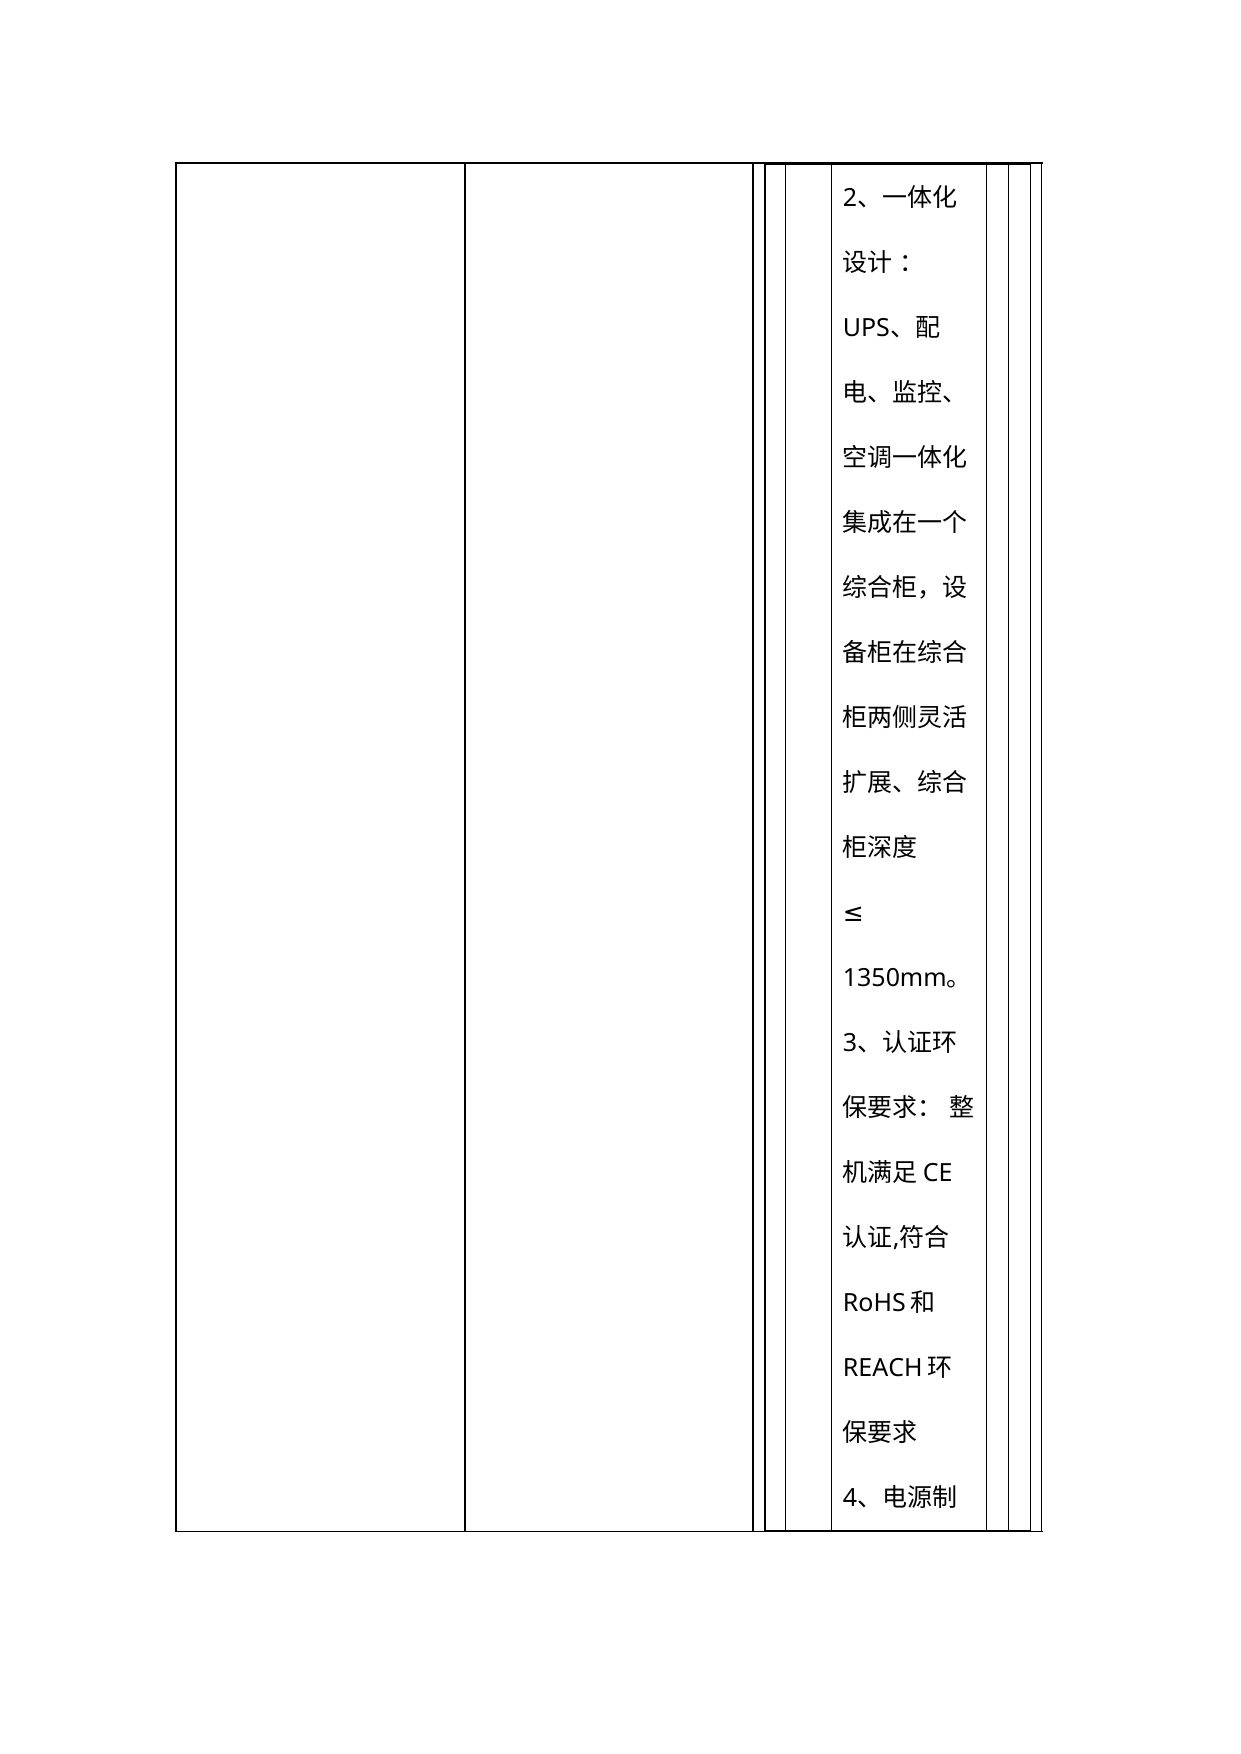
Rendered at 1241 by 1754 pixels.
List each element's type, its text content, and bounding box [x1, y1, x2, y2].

table_cell [177, 164, 464, 1531]
table_cell 1 [466, 164, 752, 1531]
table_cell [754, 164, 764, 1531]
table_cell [987, 165, 1008, 1530]
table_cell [832, 165, 986, 1530]
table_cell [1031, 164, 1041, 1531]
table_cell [786, 165, 831, 1530]
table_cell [766, 165, 785, 1530]
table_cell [1009, 165, 1030, 1530]
